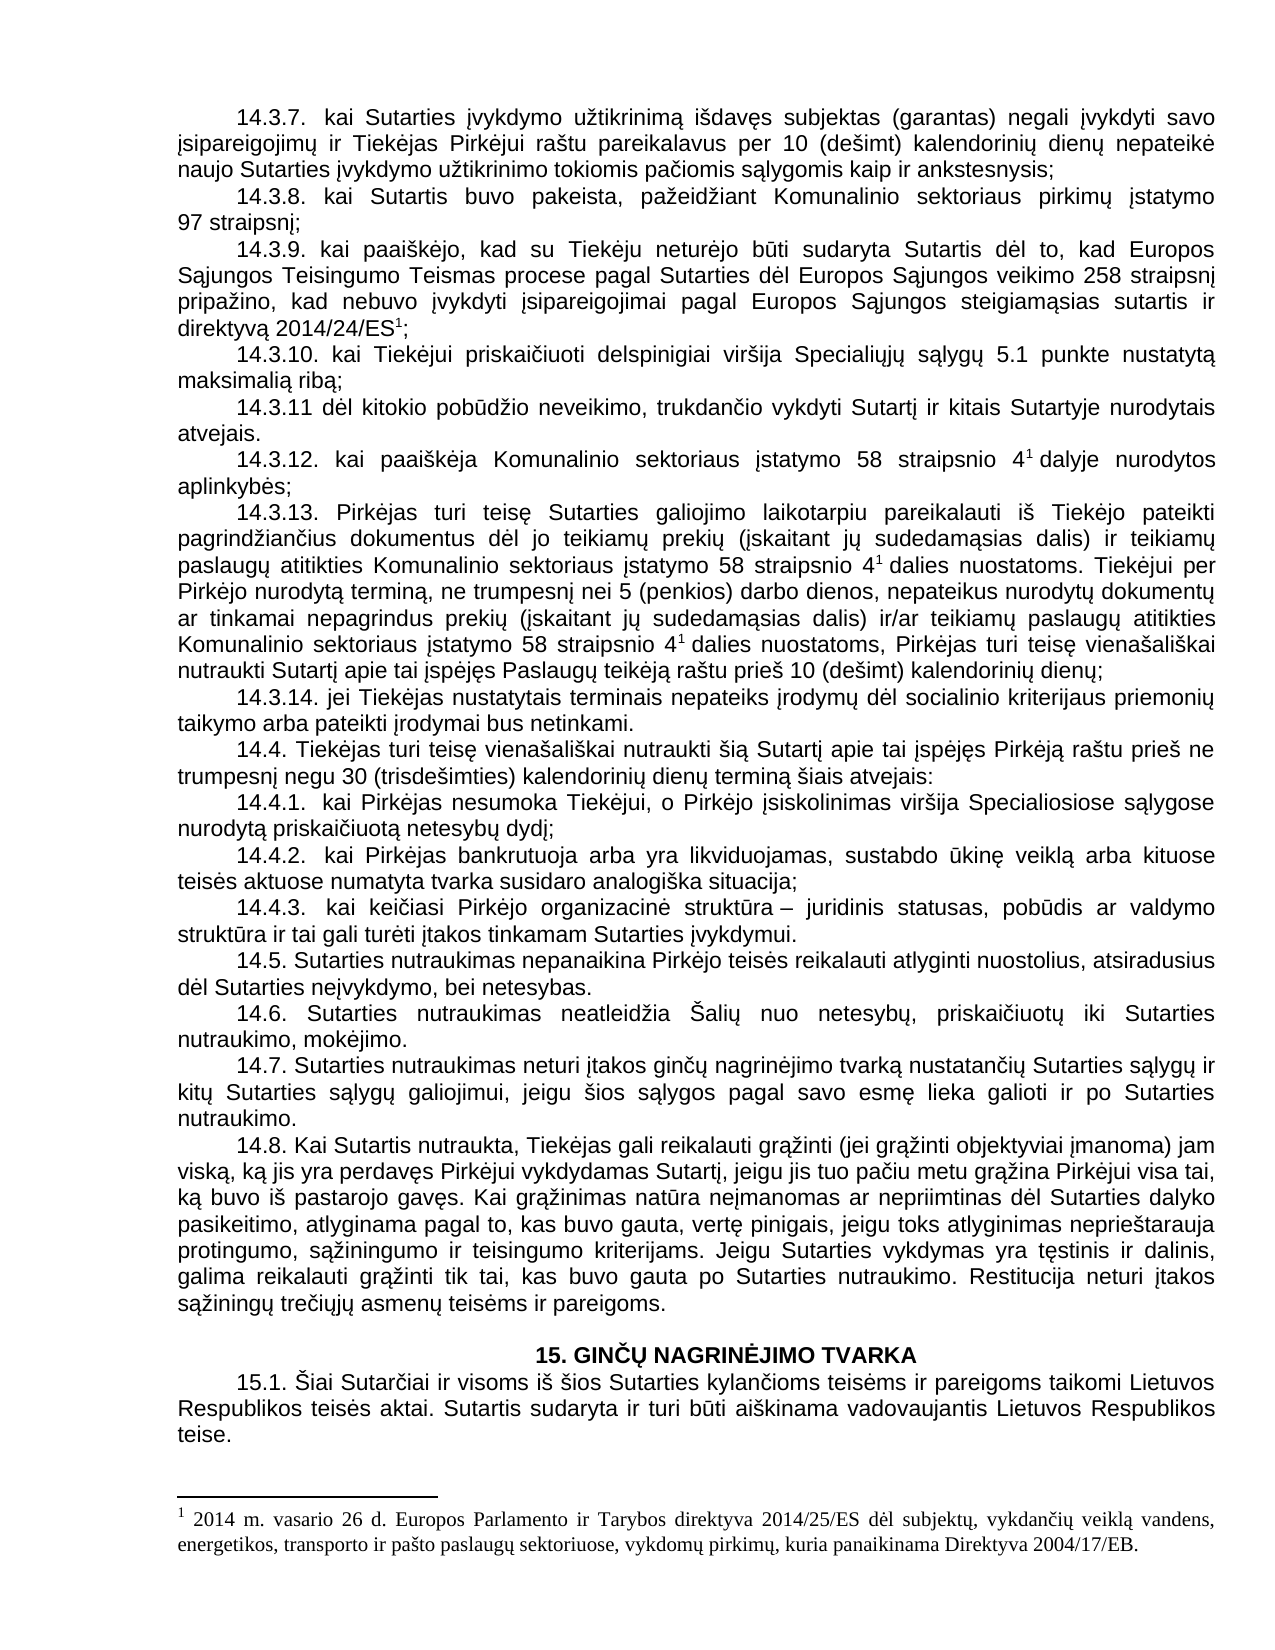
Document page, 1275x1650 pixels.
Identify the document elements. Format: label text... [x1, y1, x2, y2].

text 14.4.3. kai keičiasi Pirkėjo organizacinė struktūra – juridinis statusas, pobūdis ar valdymo struktūra ir tai gali turėti įtakos tinkamam Sutarties įvykdymui. [177, 894, 1216, 947]
text 14.3.12. kai paaiškėja Komunalinio sektoriaus įstatymo 58 straipsnio 41 dalyje nurodytos aplinkybės; [177, 446, 1216, 499]
text 14.5. Sutarties nutraukimas nepanaikina Pirkėjo teisės reikalauti atlyginti nuostolius, atsiradusius dėl Sutarties neįvykdymo, bei netesybas. [177, 947, 1216, 1000]
text 15. GINČŲ NAGRINĖJIMO TVARKA [177, 1342, 1216, 1369]
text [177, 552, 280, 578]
text 14.7. Sutarties nutraukimas neturi įtakos ginčų nagrinėjimo tvarką nustatančių Sutarties sąlygų ir kitų Sutarties sąlygų galiojimui, jeigu šios sąlygos pagal savo esmę lieka galioti ir po Sutarties nutraukimo. [177, 1052, 1216, 1132]
text 14.3.7. kai Sutarties įvykdymo užtikrinimą išdavęs subjektas (garantas) negali įvykdyti savo įsipareigojimų ir Tiekėjas Pirkėjui raštu pareikalavus per 10 (dešimt) kalendorinių dienų nepateikė naujo Sutarties įvykdymo užtikrinimo tokiomis pačiomis sąlygomis kaip ir ankstesnysis; [177, 104, 1216, 183]
text 14.3.11 dėl kitokio pobūdžio neveikimo, trukdančio vykdyti Sutartį ir kitais Sutartyje nurodytais atvejais. [177, 394, 1216, 446]
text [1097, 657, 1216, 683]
text 14.6. Sutarties nutraukimas neatleidžia Šalių nuo netesybų, priskaičiuotų iki Sutarties nutraukimo, mokėjimo. [177, 1000, 1216, 1052]
text 14.3.14. jei Tiekėjas nustatytais terminais nepateiks įrodymų dėl socialinio kriterijaus priemonių taikymo arba pateikti įrodymai bus netinkami. [177, 683, 1216, 736]
text 14.4.1. kai Pirkėjas nesumoka Tiekėjui, o Pirkėjo įsiskolinimas viršija Specialiosiose sąlygose nurodytą priskaičiuotą netesybų dydį; [177, 789, 1216, 842]
text 15.1. Šiai Sutarčiai ir visoms iš šios Sutarties kylančioms teisėms ir pareigoms taikomi Lietuvos Respublikos teisės aktai. Sutartis sudaryta ir turi būti aiškinama vadovaujantis Lietuvos Respublikos teise. [177, 1369, 1216, 1448]
text 14.8. Kai Sutartis nutraukta, Tiekėjas gali reikalauti grąžinti (jei grąžinti objektyviai įmanoma) jam viską, ką jis yra perdavęs Pirkėjui vykdydamas Sutartį, jeigu jis tuo pačiu metu grąžina Pirkėjui visa tai, ką buvo iš pastarojo gavęs. Kai grąžinimas natūra neįmanomas ar nepriimtinas dėl Sutarties dalyko pasikeitimo, atlyginama pagal to, kas buvo gauta, vertę pinigais, jeigu toks atlyginimas neprieštarauja protingumo, sąžiningumo ir teisingumo kriterijams. Jeigu Sutarties vykdymas yra tęstinis ir dalinis, galima reikalauti grąžinti tik tai, kas buvo gauta po Sutarties nutraukimo. Restitucija neturi įtakos sąžiningų trečiųjų asmenų teisėms ir pareigoms. [177, 1132, 1216, 1316]
text 14.3.8. kai Sutartis buvo pakeista, pažeidžiant Komunalinio sektoriaus pirkimų įstatymo 97 straipsnį; [177, 183, 1216, 236]
text 14.3.9. kai paaiškėjo, kad su Tiekėju neturėjo būti sudaryta Sutartis dėl to, kad Europos Sąjungos Teisingumo Teismas procese pagal Sutarties dėl Europos Sąjungos veikimo 258 straipsnį pripažino, kad nebuvo įvykdyti įsipareigojimai pagal Europos Sąjungos steigiamąsias sutartis ir direktyvą 2014/24/ES; [177, 236, 1216, 341]
text 14.3.10. kai Tiekėjui priskaičiuoti delspinigiai viršija Specialiųjų sąlygų 5.1 punkte nustatytą maksimalią ribą; [177, 341, 1216, 394]
text 14.4.2. kai Pirkėjas bankrutuoja arba yra likviduojamas, sustabdo ūkinę veiklą arba kituose teisės aktuose numatyta tvarka susidaro analogiška situacija; [177, 842, 1216, 894]
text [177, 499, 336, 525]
text 14.4. Tiekėjas turi teisę vienašališkai nutraukti šią Sutartį apie tai įspėjęs Pirkėją raštu prieš ne trumpesnį negu 30 (trisdešimties) kalendorinių dienų terminą šiais atvejais: [177, 736, 1216, 789]
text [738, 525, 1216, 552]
